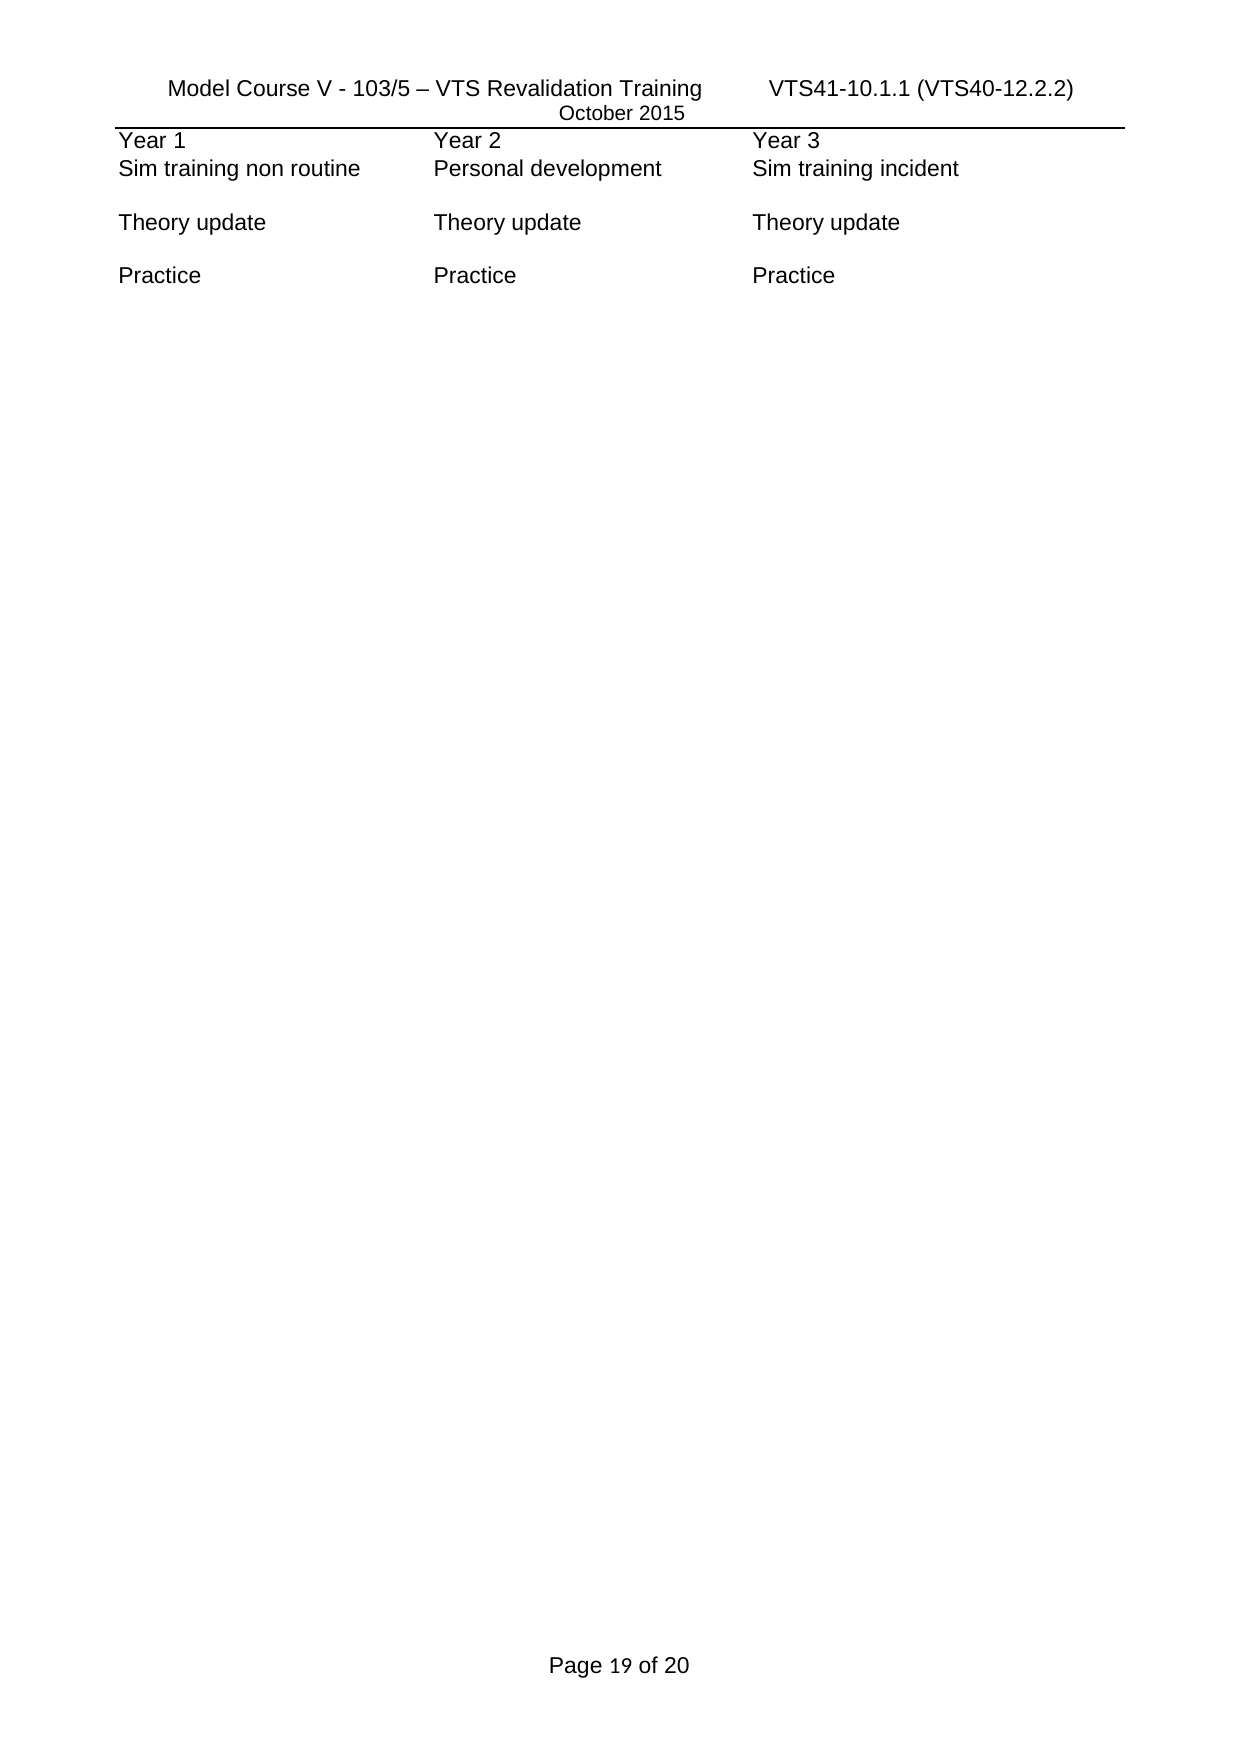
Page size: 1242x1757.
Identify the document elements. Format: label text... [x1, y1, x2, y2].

text Practice Practice Practice [118, 262, 1139, 288]
text Theory update Theory update Theory update [118, 208, 1139, 234]
text Year 1 Year 2 Year 3 [118, 127, 1139, 153]
text Sim training non routine Personal development Sim training incident [118, 154, 1139, 180]
